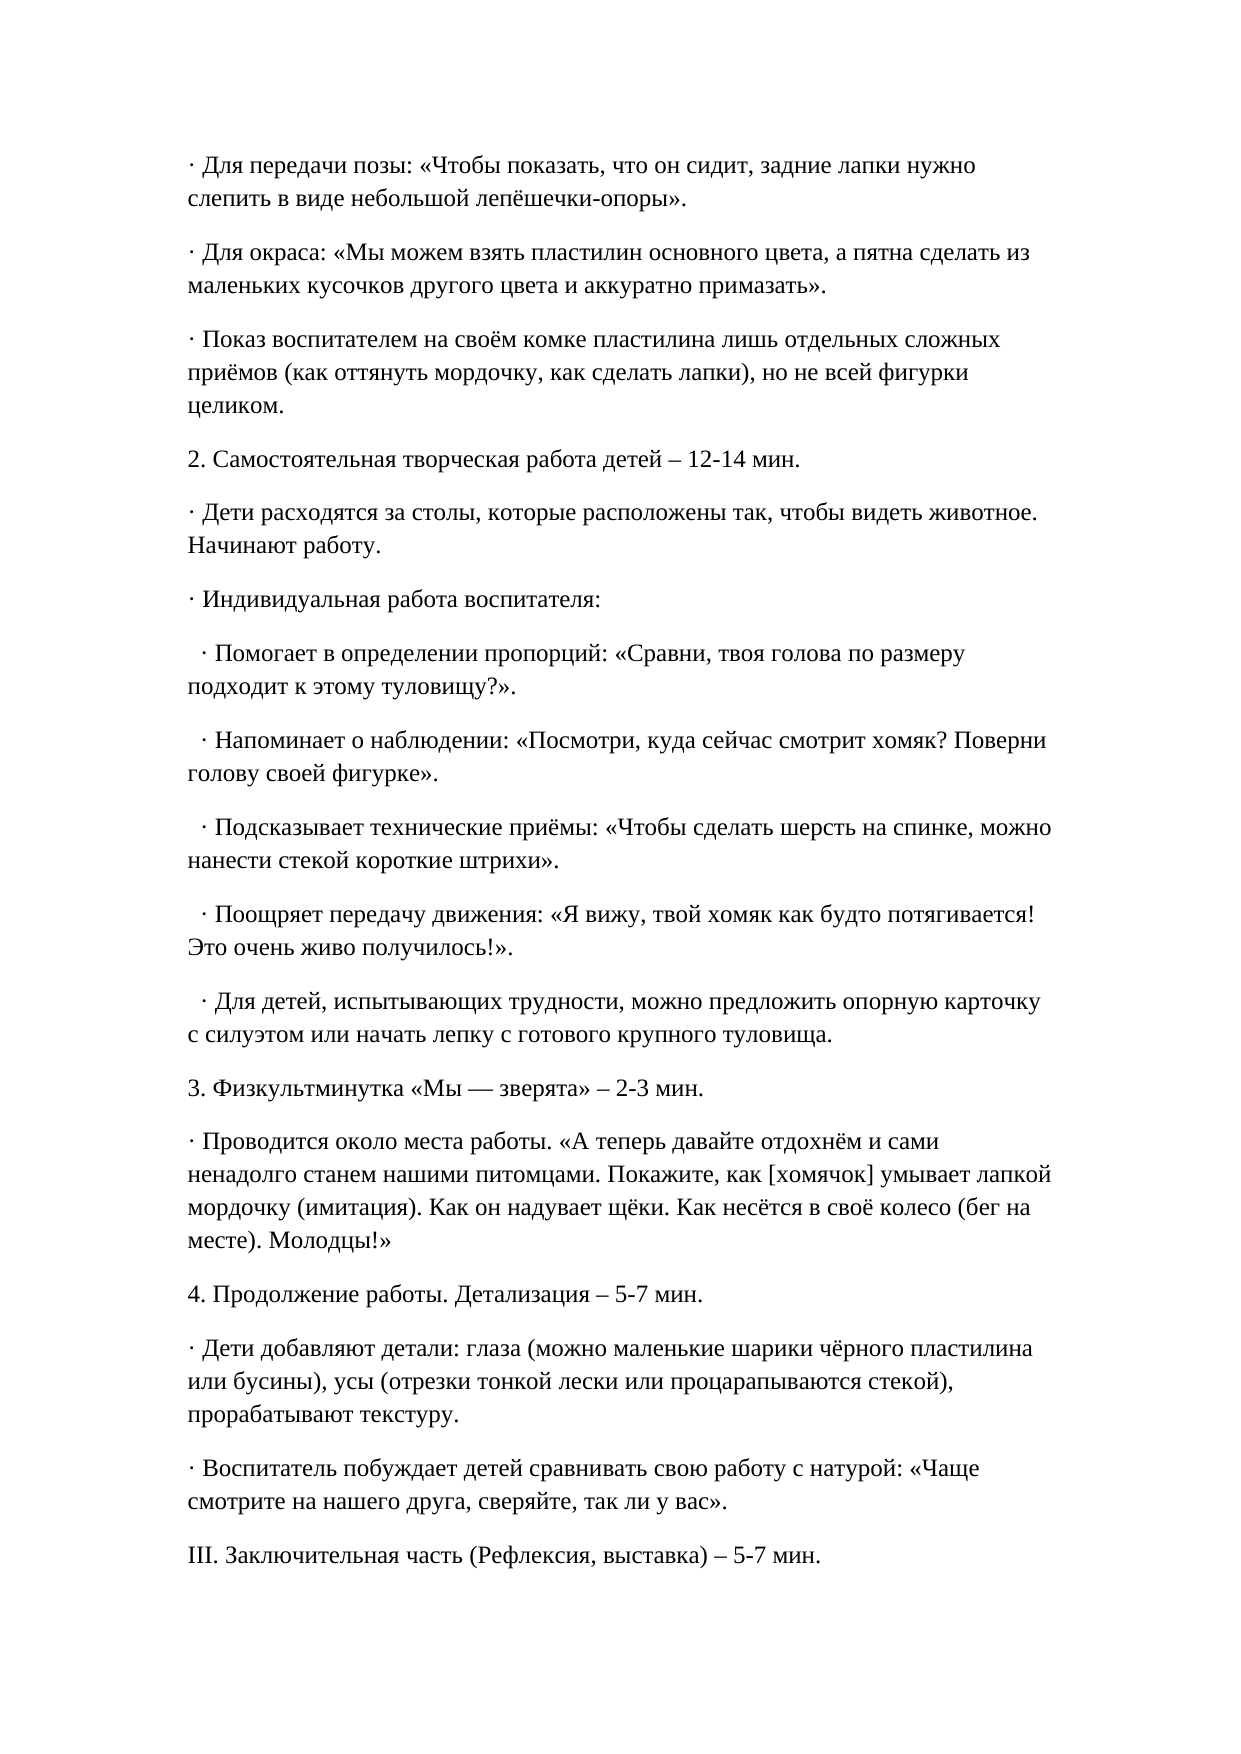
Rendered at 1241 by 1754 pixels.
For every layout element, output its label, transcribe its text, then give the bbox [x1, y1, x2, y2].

text 2. Самостоятельная творческая работа детей – 12-14 мин. [187, 444, 1053, 472]
text · Для передачи позы: «Чтобы показать, что он сидит, задние лапки нужно слепить в виде небольшой лепёшечки-опоры». [187, 150, 1053, 212]
text · Поощряет передачу движения: «Я вижу, твой хомяк как будто потягивается! Это очень живо получилось!». [187, 899, 1053, 961]
text · Подсказывает технические приёмы: «Чтобы сделать шерсть на спинке, можно нанести стекой короткие штрихи». [187, 812, 1053, 874]
text · Дети добавляют детали: глаза (можно маленькие шарики чёрного пластилина или бусины), усы (отрезки тонкой лески или процарапываются стекой), прорабатывают текстуру. [187, 1333, 1053, 1428]
text · Для детей, испытывающих трудности, можно предложить опорную карточку с силуэтом или начать лепку с готового крупного туловища. [187, 986, 1053, 1047]
text · Дети расходятся за столы, которые расположены так, чтобы видеть животное. Начинают работу. [187, 497, 1053, 559]
text · Для окраса: «Мы можем взять пластилин основного цвета, а пятна сделать из маленьких кусочков другого цвета и аккуратно примазать». [187, 237, 1053, 299]
text · Воспитатель побуждает детей сравнивать свою работу с натурой: «Чаще смотрите на нашего друга, сверяйте, так ли у вас». [187, 1453, 1053, 1515]
text · Напоминает о наблюдении: «Посмотри, куда сейчас смотрит хомяк? Поверни голову своей фигурке». [187, 725, 1053, 787]
text · Индивидуальная работа воспитателя: [187, 584, 1053, 613]
text · Помогает в определении пропорций: «Сравни, твоя голова по размеру подходит к этому туловищу?». [187, 638, 1053, 700]
text III. Заключительная часть (Рефлексия, выставка) – 5-7 мин. [187, 1540, 1053, 1569]
text 3. Физкультминутка «Мы — зверята» – 2-3 мин. [187, 1073, 1053, 1101]
text · Проводится около места работы. «А теперь давайте отдохнём и сами ненадолго станем нашими питомцами. Покажите, как [хомячок] умывает лапкой мордочку (имитация). Как он надувает щёки. Как несётся в своё колесо (бег на месте). Молодцы!» [187, 1126, 1053, 1254]
text 4. Продолжение работы. Детализация – 5-7 мин. [187, 1279, 1053, 1308]
text · Показ воспитателем на своём комке пластилина лишь отдельных сложных приёмов (как оттянуть мордочку, как сделать лапки), но не всей фигурки целиком. [187, 324, 1053, 418]
